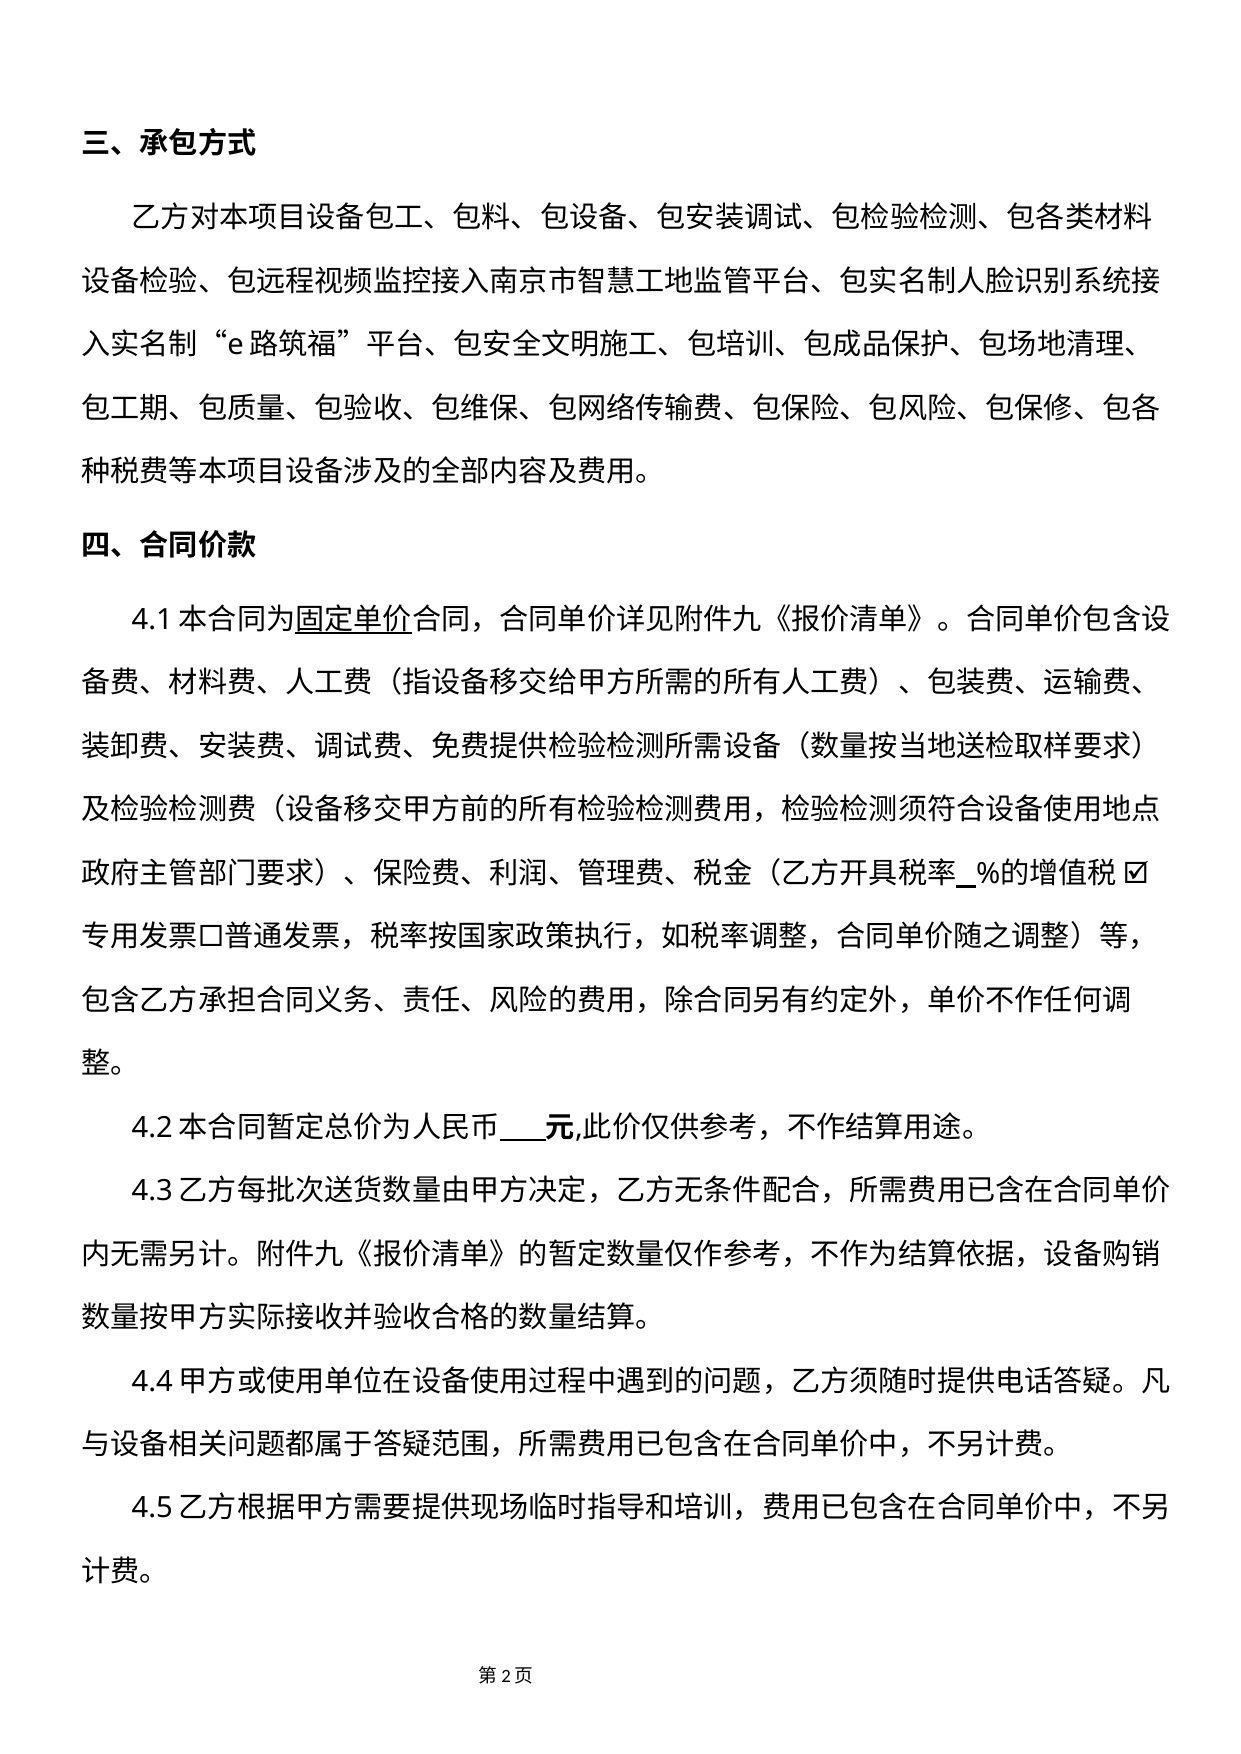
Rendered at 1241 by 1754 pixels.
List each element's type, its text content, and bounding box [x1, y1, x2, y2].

list 4.2本合同暂定总价为人民币 元,此价仅供参考，不作结算用途。 [81, 1103, 1175, 1146]
list 4.5乙方根据甲方需要提供现场临时指导和培训，费用已包含在合同单价中，不另计费。 [81, 1484, 1175, 1590]
list 合同价款 [81, 522, 1175, 564]
list 4.4甲方或使用单位在设备使用过程中遇到的问题，乙方须随时提供电话答疑。凡与设备相关问题都属于答疑范围，所需费用已包含在合同单价中，不另计费。 [81, 1357, 1175, 1463]
list 4.3乙方每批次送货数量由甲方决定，乙方无条件配合，所需费用已含在合同单价内无需另计。附件九《报价清单》的暂定数量仅作参考，不作为结算依据，设备购销数量按甲方实际接收并验收合格的数量结算。 [81, 1167, 1175, 1336]
list 4.1本合同为固定单价合同，合同单价详见附件九《报价清单》。合同单价包含设备费、材料费、人工费（指设备移交给甲方所需的所有人工费）、包装费、运输费、装卸费、安装费、调试费、免费提供检验检测所需设备（数量按当地送检取样要求）及检验检测费（设备移交甲方前的所有检验检测费用，检验检测须符合设备使用地点政府主管部门要求）、保险费、利润、管理费、税金（乙方开具税率 %的增值税专用发票普通发票，税率按国家政策执行，如税率调整，合同单价随之调整）等，包含乙方承担合同义务、责任、风险的费用，除合同另有约定外，单价不作任何调整。 [81, 595, 1175, 1082]
list 乙方对本项目设备包工、包料、包设备、包安装调试、包检验检测、包各类材料设备检验、包远程视频监控接入南京市智慧工地监管平台、包实名制人脸识别系统接入实名制“e路筑福”平台、包安全文明施工、包培训、包成品保护、包场地清理、包工期、包质量、包验收、包维保、包网络传输费、包保险、包风险、包保修、包各种税费等本项目设备涉及的全部内容及费用。 [81, 194, 1175, 490]
list 承包方式 [81, 120, 1175, 162]
